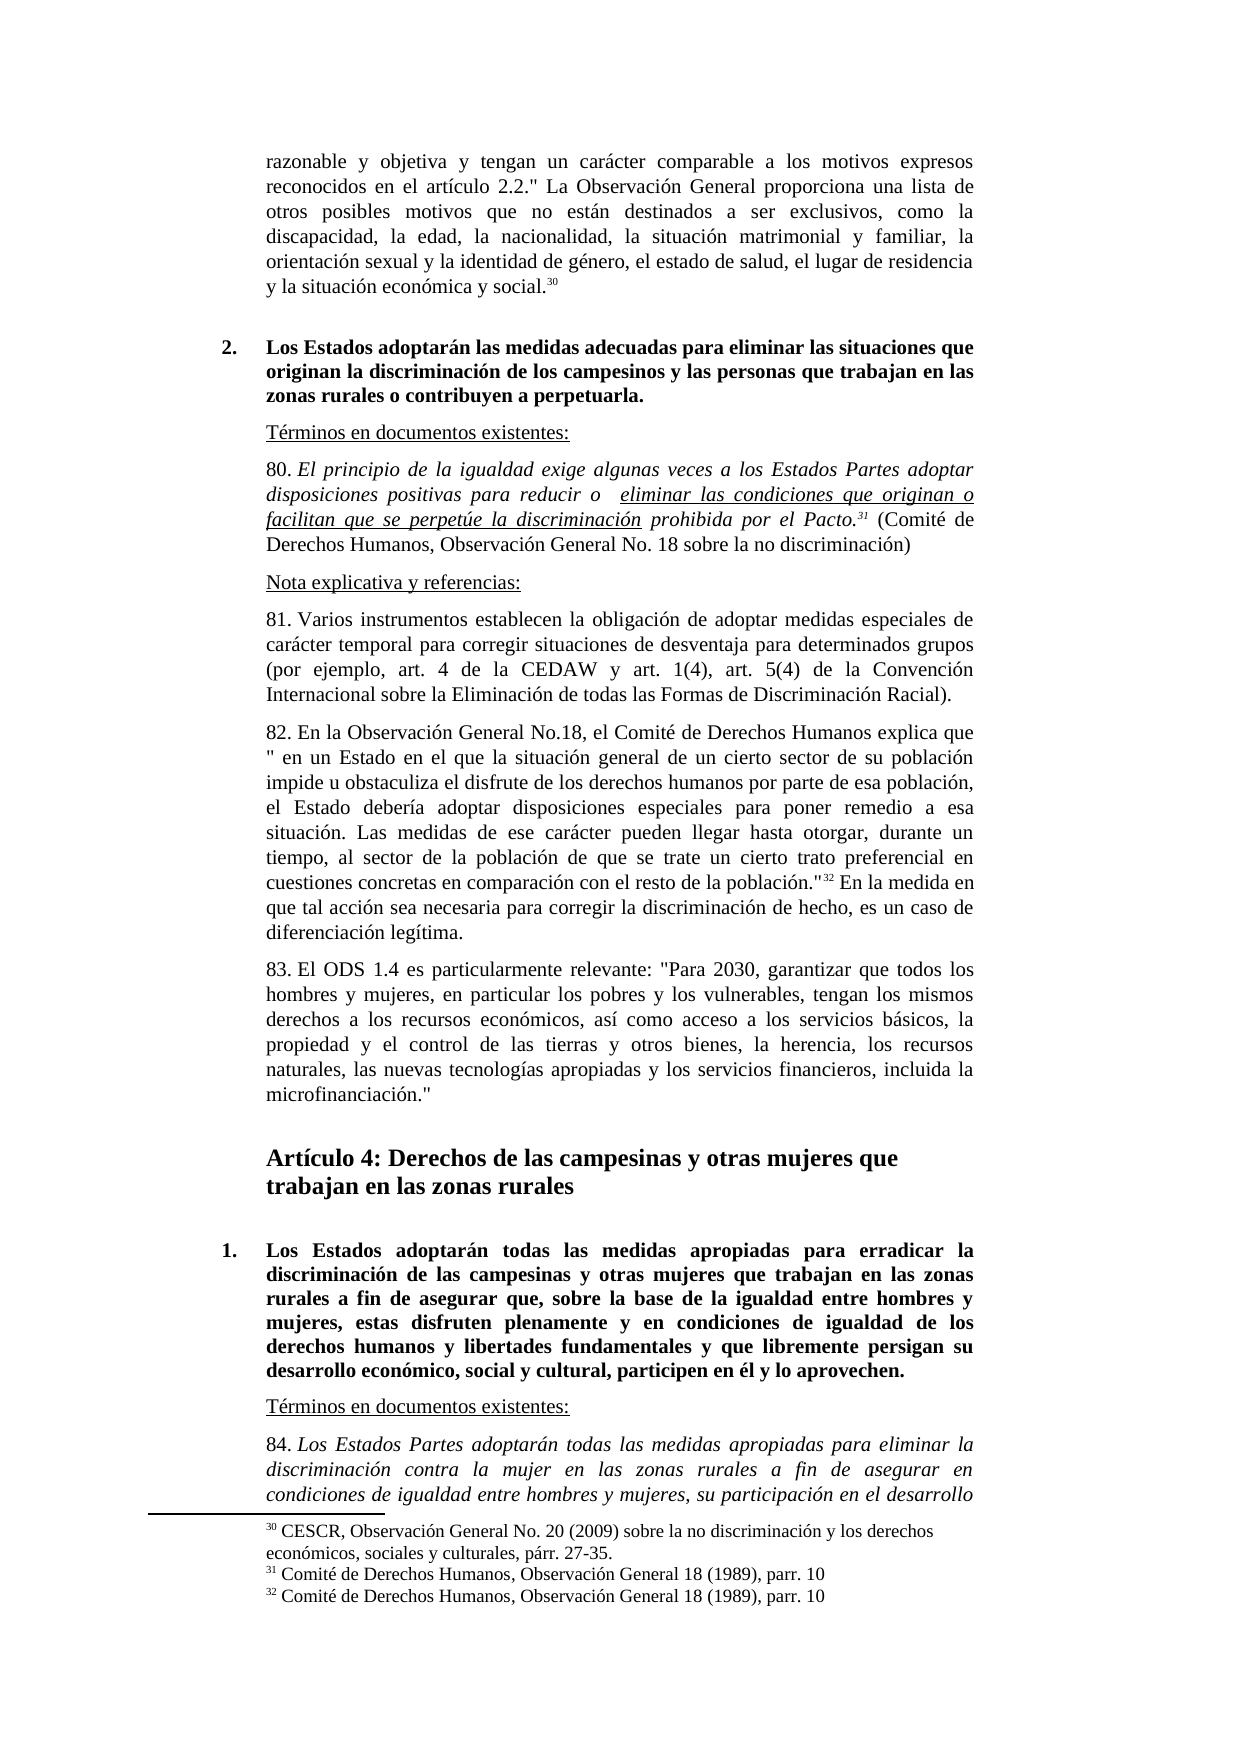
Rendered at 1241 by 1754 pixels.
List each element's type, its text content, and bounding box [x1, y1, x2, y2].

text 2. Los Estados adoptarán las medidas adecuadas para eliminar las situaciones que originan la discriminación de los campesinos y las personas que trabajan en las zonas rurales o contribuyen a perpetuarla. [221, 335, 974, 407]
text El ODS 1.4 es particularmente relevante: "Para 2030, garantizar que todos los hombres y mujeres, en particular los pobres y los vulnerables, tengan los mismos derechos a los recursos económicos, así como acceso a los servicios básicos, la propiedad y el control de las tierras y otros bienes, la herencia, los recursos naturales, las nuevas tecnologías apropiadas y los servicios financieros, incluida la microfinanciación." [266, 956, 974, 1106]
text El principio de la igualdad exige algunas veces a los Estados Partes adoptar disposiciones positivas para reducir o eliminar las condiciones que originan o facilitan que se perpetúe la discriminación prohibida por el Pacto. (Comité de Derechos Humanos, Observación General No. 18 sobre la no discriminación) [266, 456, 974, 556]
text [266, 148, 974, 298]
text 1. Los Estados adoptarán todas las medidas apropiadas para erradicar la discriminación de las campesinas y otras mujeres que trabajan en las zonas rurales a fin de asegurar que, sobre la base de la igualdad entre hombres y mujeres, estas disfruten plenamente y en condiciones de igualdad de los derechos humanos y libertades fundamentales y que libremente persigan su desarrollo económico, social y cultural, participen en él y lo aprovechen. [221, 1238, 974, 1382]
text En la Observación General No.18, el Comité de Derechos Humanos explica que " en un Estado en el que la situación general de un cierto sector de su población impide u obstaculiza el disfrute de los derechos humanos por parte de esa población, el Estado debería adoptar disposiciones especiales para poner remedio a esa situación. Las medidas de ese carácter pueden llegar hasta otorgar, durante un tiempo, al sector de la población de que se trate un cierto trato preferencial en cuestiones concretas en comparación con el resto de la población." En la medida en que tal acción sea necesaria para corregir la discriminación de hecho, es un caso de diferenciación legítima. [266, 719, 974, 944]
text Nota explicativa y referencias: [192, 569, 974, 594]
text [266, 1431, 974, 1506]
text Términos en documentos existentes: [266, 1394, 974, 1418]
text Varios instrumentos establecen la obligación de adoptar medidas especiales de carácter temporal para corregir situaciones de desventaja para determinados grupos (por ejemplo, art. 4 de la CEDAW y art. 1(4), art. 5(4) de la Convención Internacional sobre la Eliminación de todas las Formas de Discriminación Racial). [266, 606, 974, 706]
subtitle Artículo 4: Derechos de las campesinas y otras mujeres que trabajan en las zonas rurales [148, 1144, 974, 1200]
text Términos en documentos existentes: [266, 420, 974, 444]
